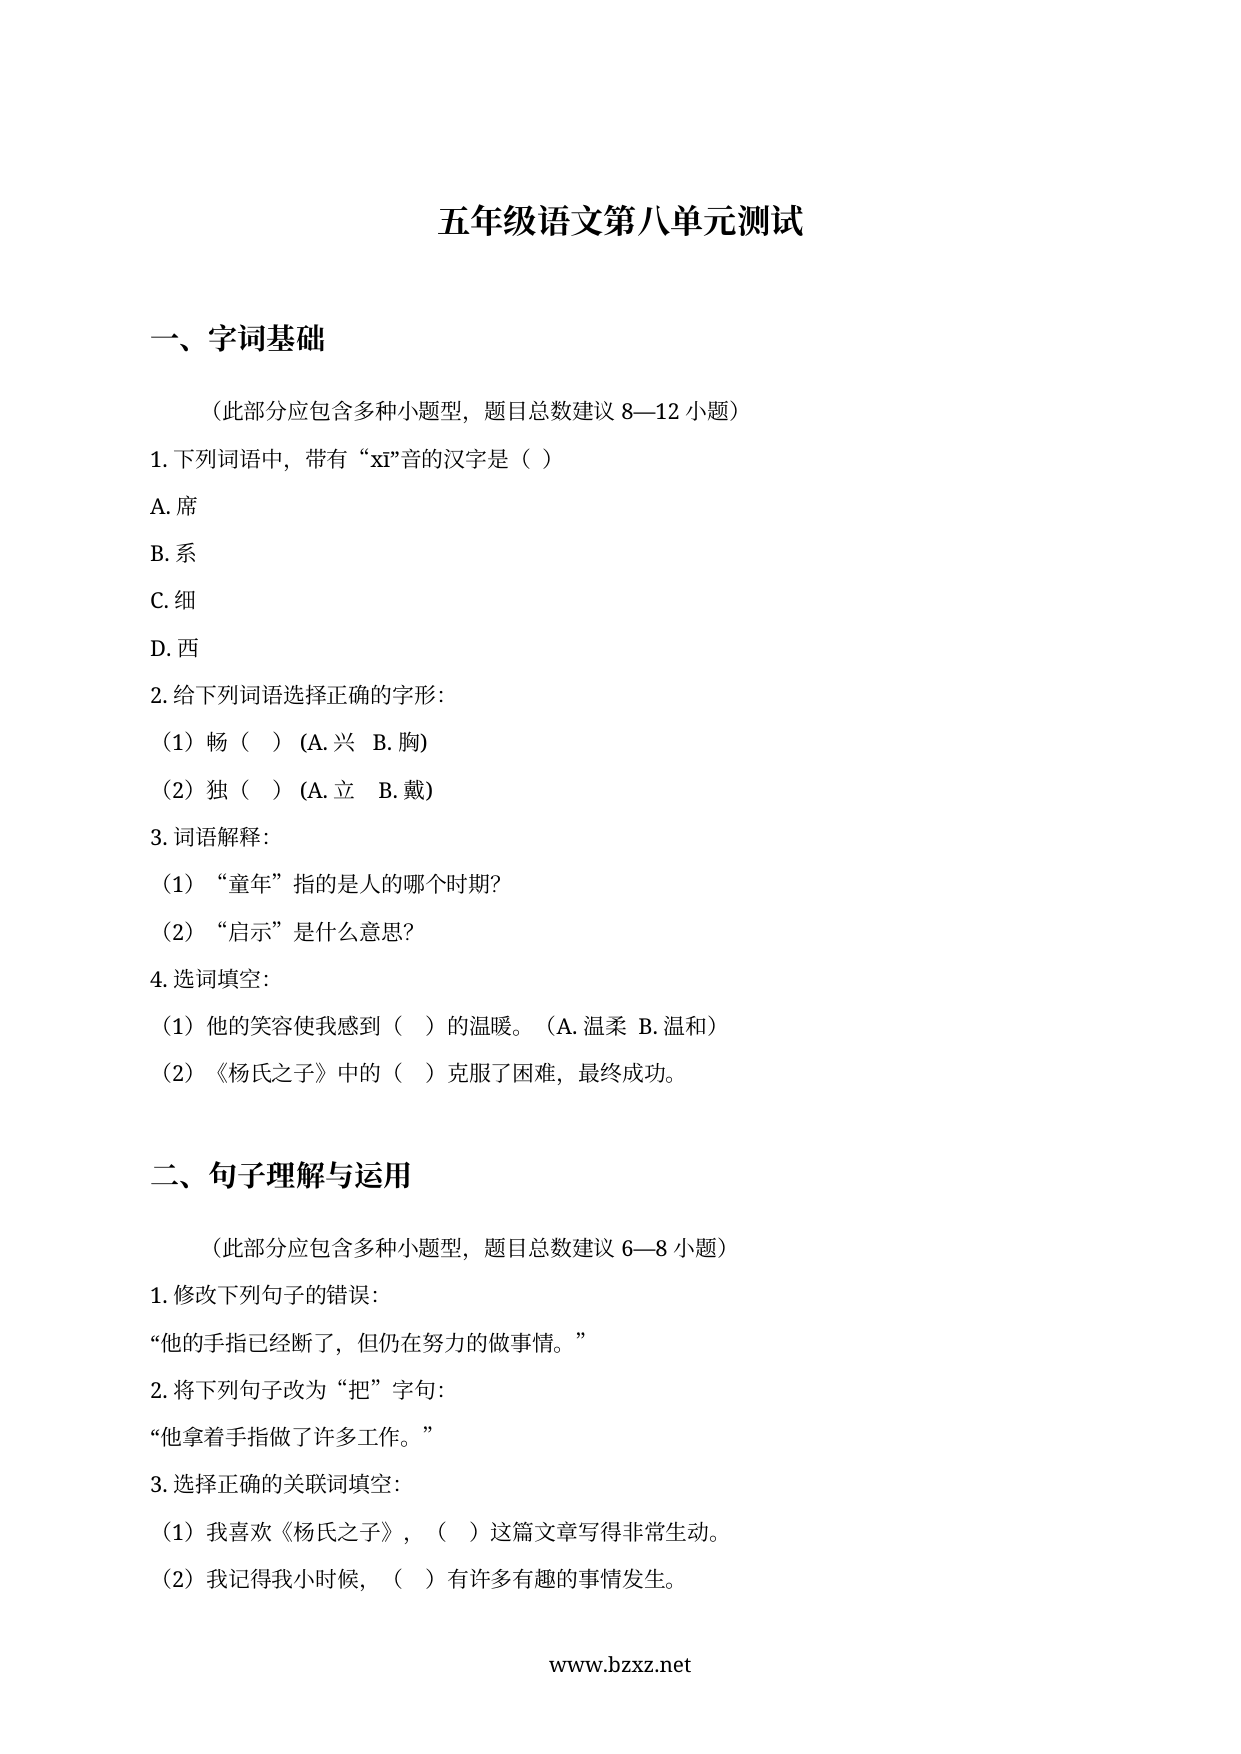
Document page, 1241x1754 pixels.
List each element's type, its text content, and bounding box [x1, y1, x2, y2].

text （1）畅（ ） (A. 兴 B. 胸) [150, 726, 1090, 757]
text 2. 给下列词语选择正确的字形： [150, 678, 1090, 710]
text “他的手指已经断了，但仍在努力的做事情。” [150, 1326, 1090, 1357]
text A. 席 [150, 489, 1090, 521]
text B. 系 [150, 536, 1090, 568]
text D. 西 [150, 631, 1090, 663]
text 3. 词语解释： [150, 820, 1090, 852]
text 3. 选择正确的关联词填空： [150, 1468, 1090, 1499]
text （2）“启示”是什么意思？ [150, 915, 1090, 946]
text “他拿着手指做了许多工作。” [150, 1420, 1090, 1452]
text （2）我记得我小时候，（ ）有许多有趣的事情发生。 [150, 1562, 1090, 1594]
text （2）《杨氏之子》中的（ ）克服了困难，最终成功。 [150, 1057, 1090, 1088]
text （2）独（ ） (A. 立 B. 戴) [150, 773, 1090, 804]
text （1）“童年”指的是人的哪个时期？ [150, 867, 1090, 899]
text 4. 选词填空： [150, 962, 1090, 994]
text （此部分应包含多种小题型，题目总数建议 8—12 小题） [150, 394, 1090, 426]
text 2. 将下列句子改为“把”字句： [150, 1373, 1090, 1405]
text （此部分应包含多种小题型，题目总数建议 6—8 小题） [150, 1231, 1090, 1263]
text 1. 修改下列句子的错误： [150, 1278, 1090, 1310]
subtitle 一、字词基础 [150, 316, 1090, 358]
text C. 细 [150, 584, 1090, 615]
subtitle 五年级语文第八单元测试 [150, 195, 1090, 243]
text 1. 下列词语中，带有“xī”音的汉字是（ ） [150, 442, 1090, 473]
subtitle 二、句子理解与运用 [150, 1153, 1090, 1195]
text （1）他的笑容使我感到（ ）的温暖。（A. 温柔 B. 温和） [150, 1009, 1090, 1041]
text （1）我喜欢《杨氏之子》，（ ）这篇文章写得非常生动。 [150, 1515, 1090, 1547]
